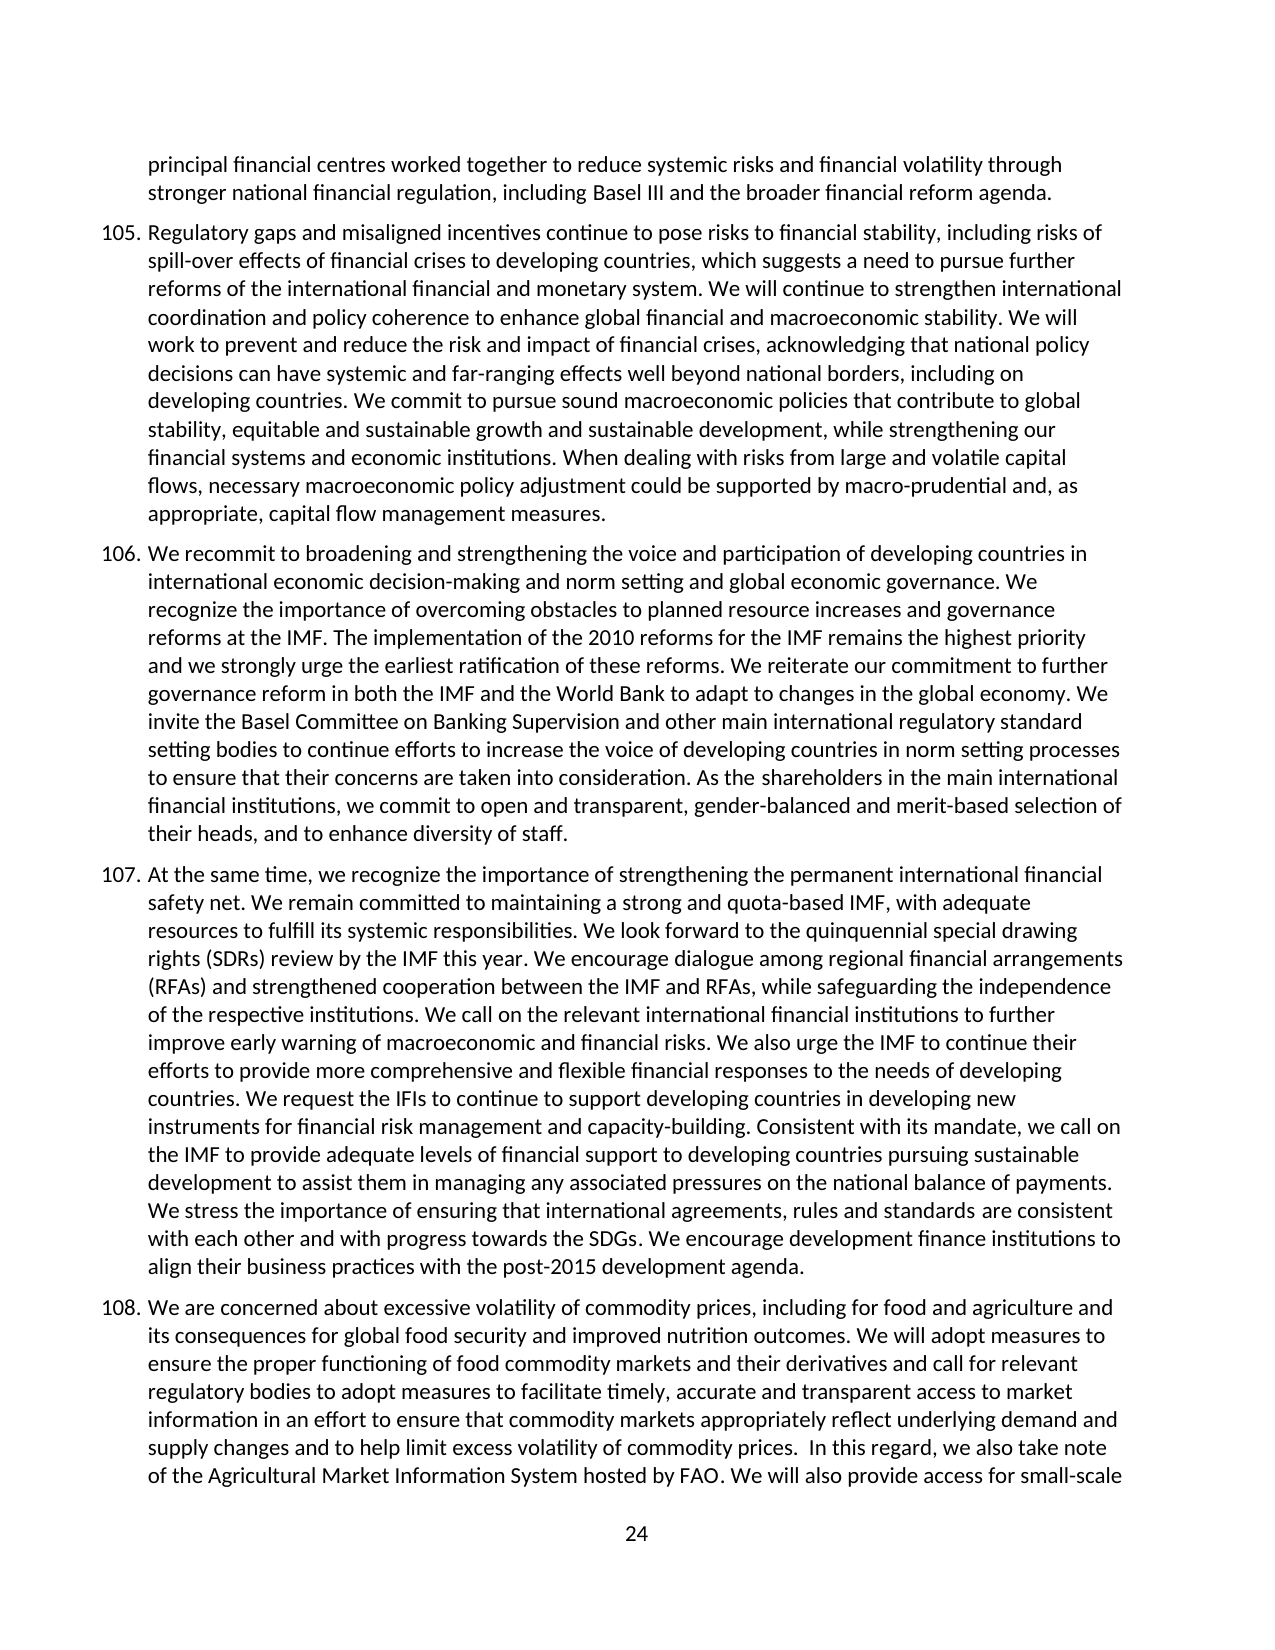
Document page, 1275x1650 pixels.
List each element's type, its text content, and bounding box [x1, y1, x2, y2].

list We recommit to broadening and strengthening the voice and participation of developing countries in international economic decision-making and norm setting and global economic governance. We recognize the importance of overcoming obstacles to planned resource increases and governance reforms at the IMF. The implementation of the 2010 reforms for the IMF remains the highest priority and we strongly urge the earliest ratification of these reforms. We reiterate our commitment to further governance reform in both the IMF and the World Bank to adapt to changes in the global economy. We invite the Basel Committee on Banking Supervision and other main international regulatory standard setting bodies to continue efforts to increase the voice of developing countries in norm setting processes to ensure that their concerns are taken into consideration. As the shareholders in the main international financial institutions, we commit to open and transparent, gender-balanced and merit-based selection of their heads, and to enhance diversity of staff. [101, 539, 1125, 847]
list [101, 1293, 1125, 1489]
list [101, 150, 1125, 206]
list Regulatory gaps and misaligned incentives continue to pose risks to financial stability, including risks of spill-over effects of financial crises to developing countries, which suggests a need to pursue further reforms of the international financial and monetary system. We will continue to strengthen international coordination and policy coherence to enhance global financial and macroeconomic stability. We will work to prevent and reduce the risk and impact of financial crises, acknowledging that national policy decisions can have systemic and far-ranging effects well beyond national borders, including on developing countries. We commit to pursue sound macroeconomic policies that contribute to global stability, equitable and sustainable growth and sustainable development, while strengthening our financial systems and economic institutions. When dealing with risks from large and volatile capital flows, necessary macroeconomic policy adjustment could be supported by macro-prudential and, as appropriate, capital flow management measures. [101, 218, 1125, 527]
list At the same time, we recognize the importance of strengthening the permanent international financial safety net. We remain committed to maintaining a strong and quota-based IMF, with adequate resources to fulfill its systemic responsibilities. We look forward to the quinquennial special drawing rights (SDRs) review by the IMF this year. We encourage dialogue among regional financial arrangements (RFAs) and strengthened cooperation between the IMF and RFAs, while safeguarding the independence of the respective institutions. We call on the relevant international financial institutions to further improve early warning of macroeconomic and financial risks. We also urge the IMF to continue their efforts to provide more comprehensive and flexible financial responses to the needs of developing countries. We request the IFIs to continue to support developing countries in developing new instruments for financial risk management and capacity-building. Consistent with its mandate, we call on the IMF to provide adequate levels of financial support to developing countries pursuing sustainable development to assist them in managing any associated pressures on the national balance of payments. We stress the importance of ensuring that international agreements, rules and standards are consistent with each other and with progress towards the SDGs. We encourage development finance institutions to align their business practices with the post-2015 development agenda. [101, 860, 1125, 1280]
